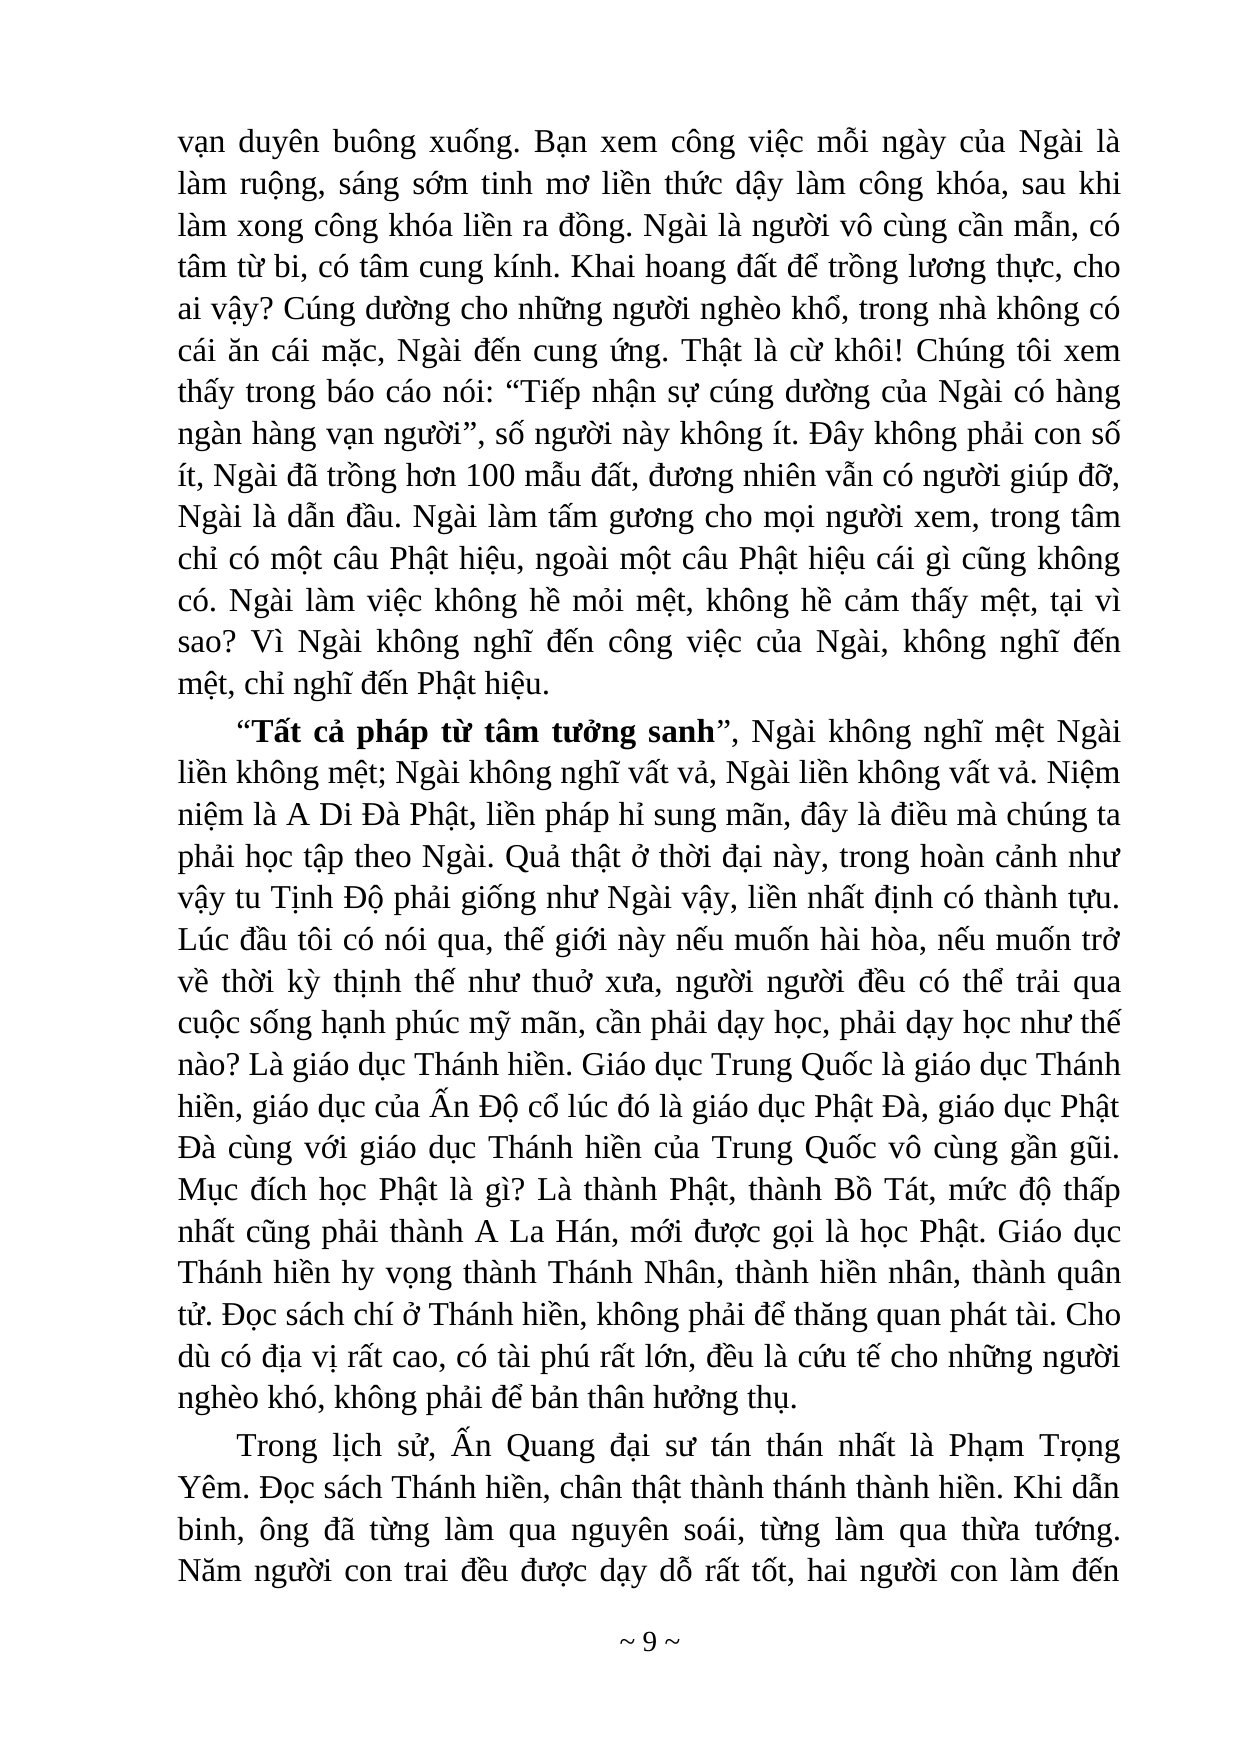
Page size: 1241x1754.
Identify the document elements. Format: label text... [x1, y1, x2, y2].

text “Tất cả pháp từ tâm tưởng sanh”, Ngài không nghĩ mệt Ngài liền không mệt; Ngài không nghĩ vất vả, Ngài liền không vất vả. Niệm niệm là A Di Đà Phật, liền pháp hỉ sung mãn, đây là điều mà chúng ta phải học tập theo Ngài. Quả thật ở thời đại này, trong hoàn cảnh như vậy tu Tịnh Độ phải giống như Ngài vậy, liền nhất định có thành tựu. Lúc đầu tôi có nói qua, thế giới này nếu muốn hài hòa, nếu muốn trở về thời kỳ thịnh thế như thuở xưa, người người đều có thể trải qua cuộc sống hạnh phúc mỹ mãn, cần phải dạy học, phải dạy học như thế nào? Là giáo dục Thánh hiền. Giáo dục Trung Quốc là giáo dục Thánh hiền, giáo dục của Ấn Độ cổ lúc đó là giáo dục Phật Đà, giáo dục Phật Đà cùng với giáo dục Thánh hiền của Trung Quốc vô cùng gần gũi. Mục đích học Phật là gì? Là thành Phật, thành Bồ Tát, mức độ thấp nhất cũng phải thành A La Hán, mới được gọi là học Phật. Giáo dục Thánh hiền hy vọng thành Thánh Nhân, thành hiền nhân, thành quân tử. Đọc sách chí ở Thánh hiền, không phải để thăng quan phát tài. Cho dù có địa vị rất cao, có tài phú rất lớn, đều là cứu tế cho những người nghèo khó, không phải để bản thân hưởng thụ. [177, 708, 1122, 1416]
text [177, 118, 1122, 701]
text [177, 1422, 1122, 1589]
